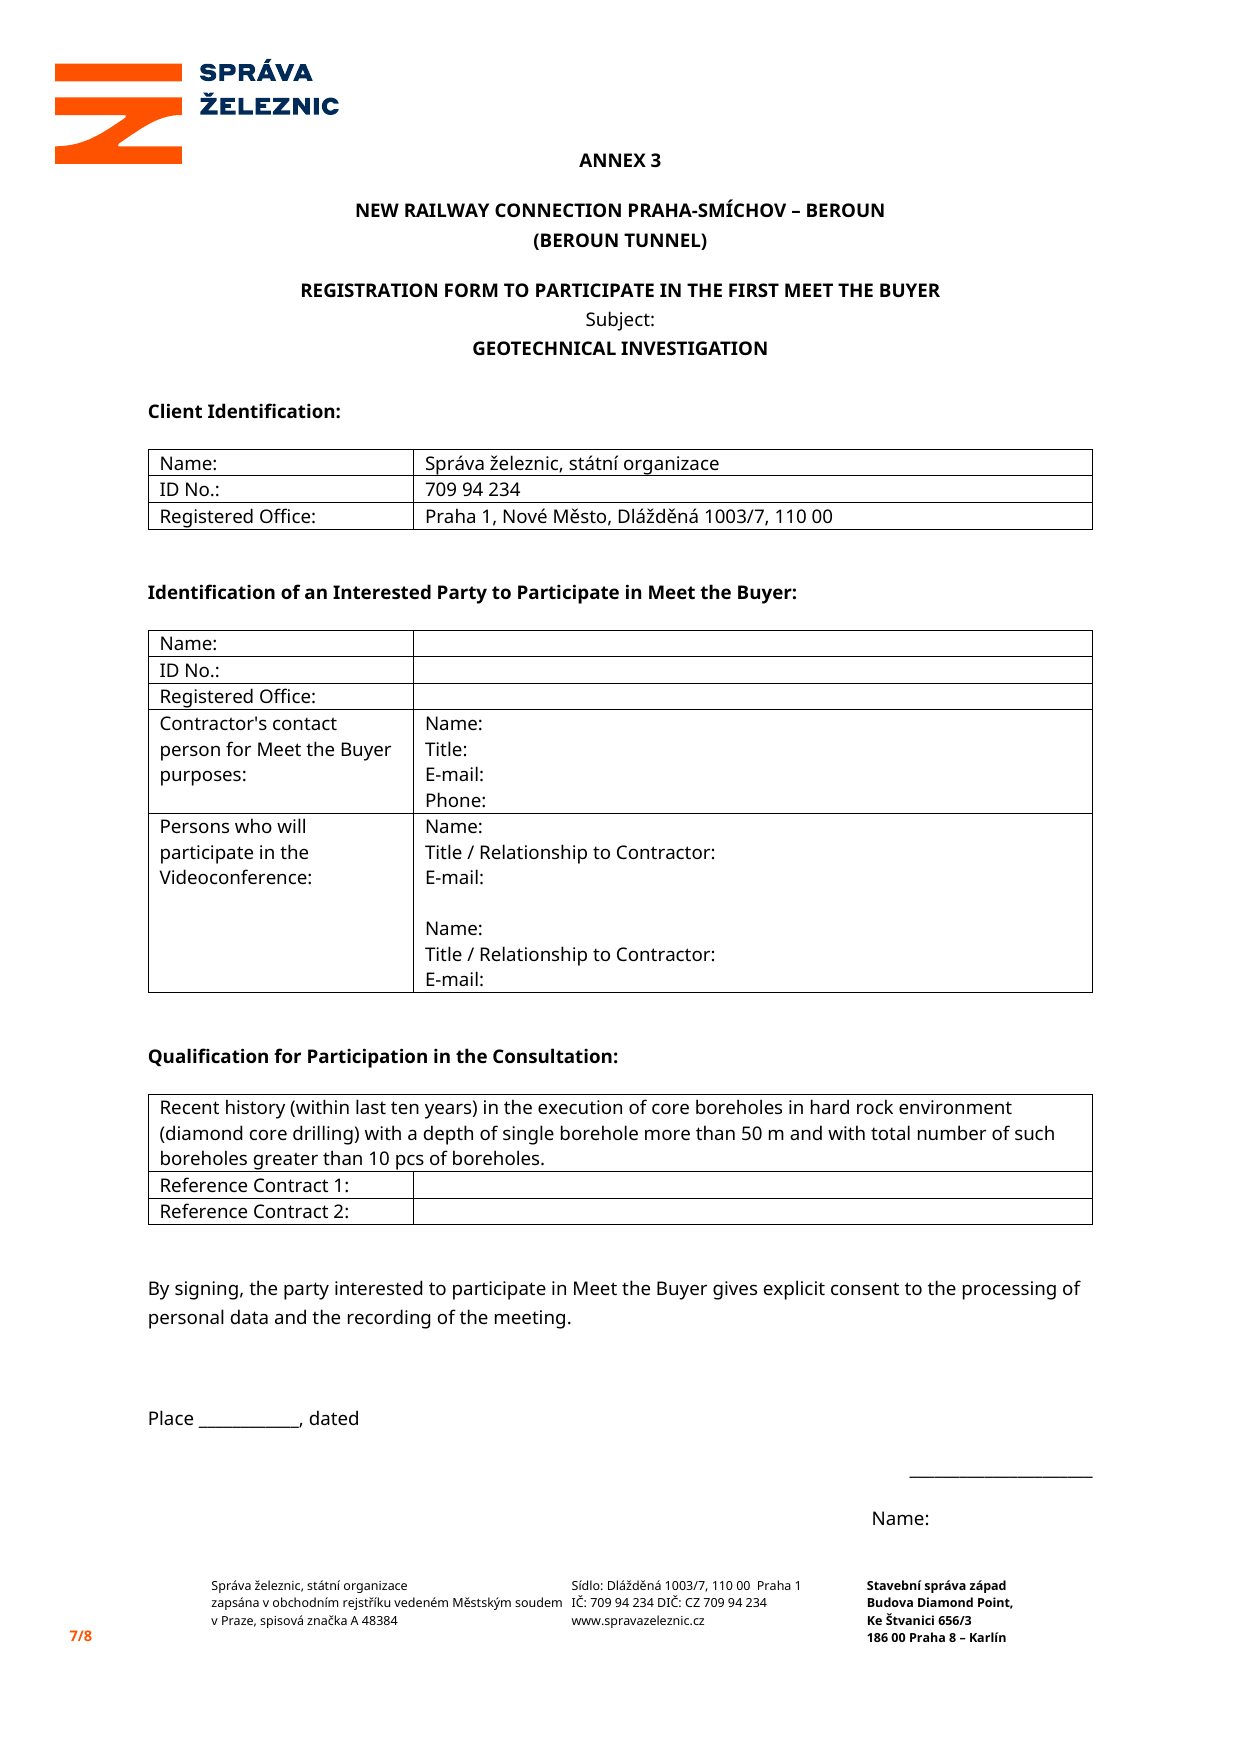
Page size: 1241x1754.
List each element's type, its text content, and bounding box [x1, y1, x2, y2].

table_cell [414, 1172, 1092, 1198]
table_header Recent history (within last ten years) in the execution of core boreholes in hard rock environment (diamond core drilling) with a depth of single borehole more than 50 m and with total number of such boreholes greater than 10 pcs of boreholes. [149, 1095, 1092, 1171]
table_cell [414, 684, 1092, 709]
text Identification of an Interested Party to Participate in Meet the Buyer: [148, 579, 1093, 605]
table_cell Contractor's contact person for Meet the Buyer purposes: [149, 710, 413, 812]
table_cell [414, 657, 1092, 683]
table_cell Registered Office: [149, 684, 413, 709]
table_header [414, 631, 1092, 656]
table_cell Reference Contract 2: [149, 1199, 413, 1224]
table_cell ID No.: [149, 476, 413, 502]
table_cell Praha 1, Nové Město, Dlážděná 1003/7, 110 00 [414, 503, 1092, 528]
text REGISTRATION FORM TO PARTICIPATE IN THE FIRST MEET THE BUYER [148, 277, 1093, 303]
table_cell Name: Title: E-mail: Phone: [414, 710, 1092, 812]
text Place ____________, dated [148, 1405, 1093, 1430]
text NEW RAILWAY CONNECTION PRAHA-SMÍCHOV – BEROUN (BEROUN TUNNEL) [148, 198, 1093, 252]
text By signing, the party interested to participate in Meet the Buyer gives explicit consent to the processing of personal data and the recording of the meeting. [148, 1275, 1093, 1330]
text ______________________ [148, 1455, 1093, 1480]
table_cell [414, 1199, 1092, 1224]
text Qualification for Participation in the Consultation: [148, 1043, 1093, 1069]
table_header Name: [149, 450, 413, 475]
text Name: [148, 1505, 1093, 1531]
table_cell Persons who will participate in the Videoconference: [149, 814, 413, 992]
table_cell Name: Title / Relationship to Contractor: E-mail: Name: Title / Relationship to Contractor: E-mail: [414, 814, 1092, 992]
text Geotechnical INVESTIGATION [148, 336, 1093, 361]
table_cell 709 94 234 [414, 476, 1092, 502]
table_cell Reference Contract 1: [149, 1172, 413, 1198]
table_header Name: [149, 631, 413, 656]
text Subject: [148, 306, 1093, 332]
table_cell Registered Office: [149, 503, 413, 528]
table_cell ID No.: [149, 657, 413, 683]
text ANNEX 3 [148, 148, 1093, 173]
text Client Identification: [148, 399, 1093, 424]
table_header Správa železnic, státní organizace [414, 450, 1092, 475]
